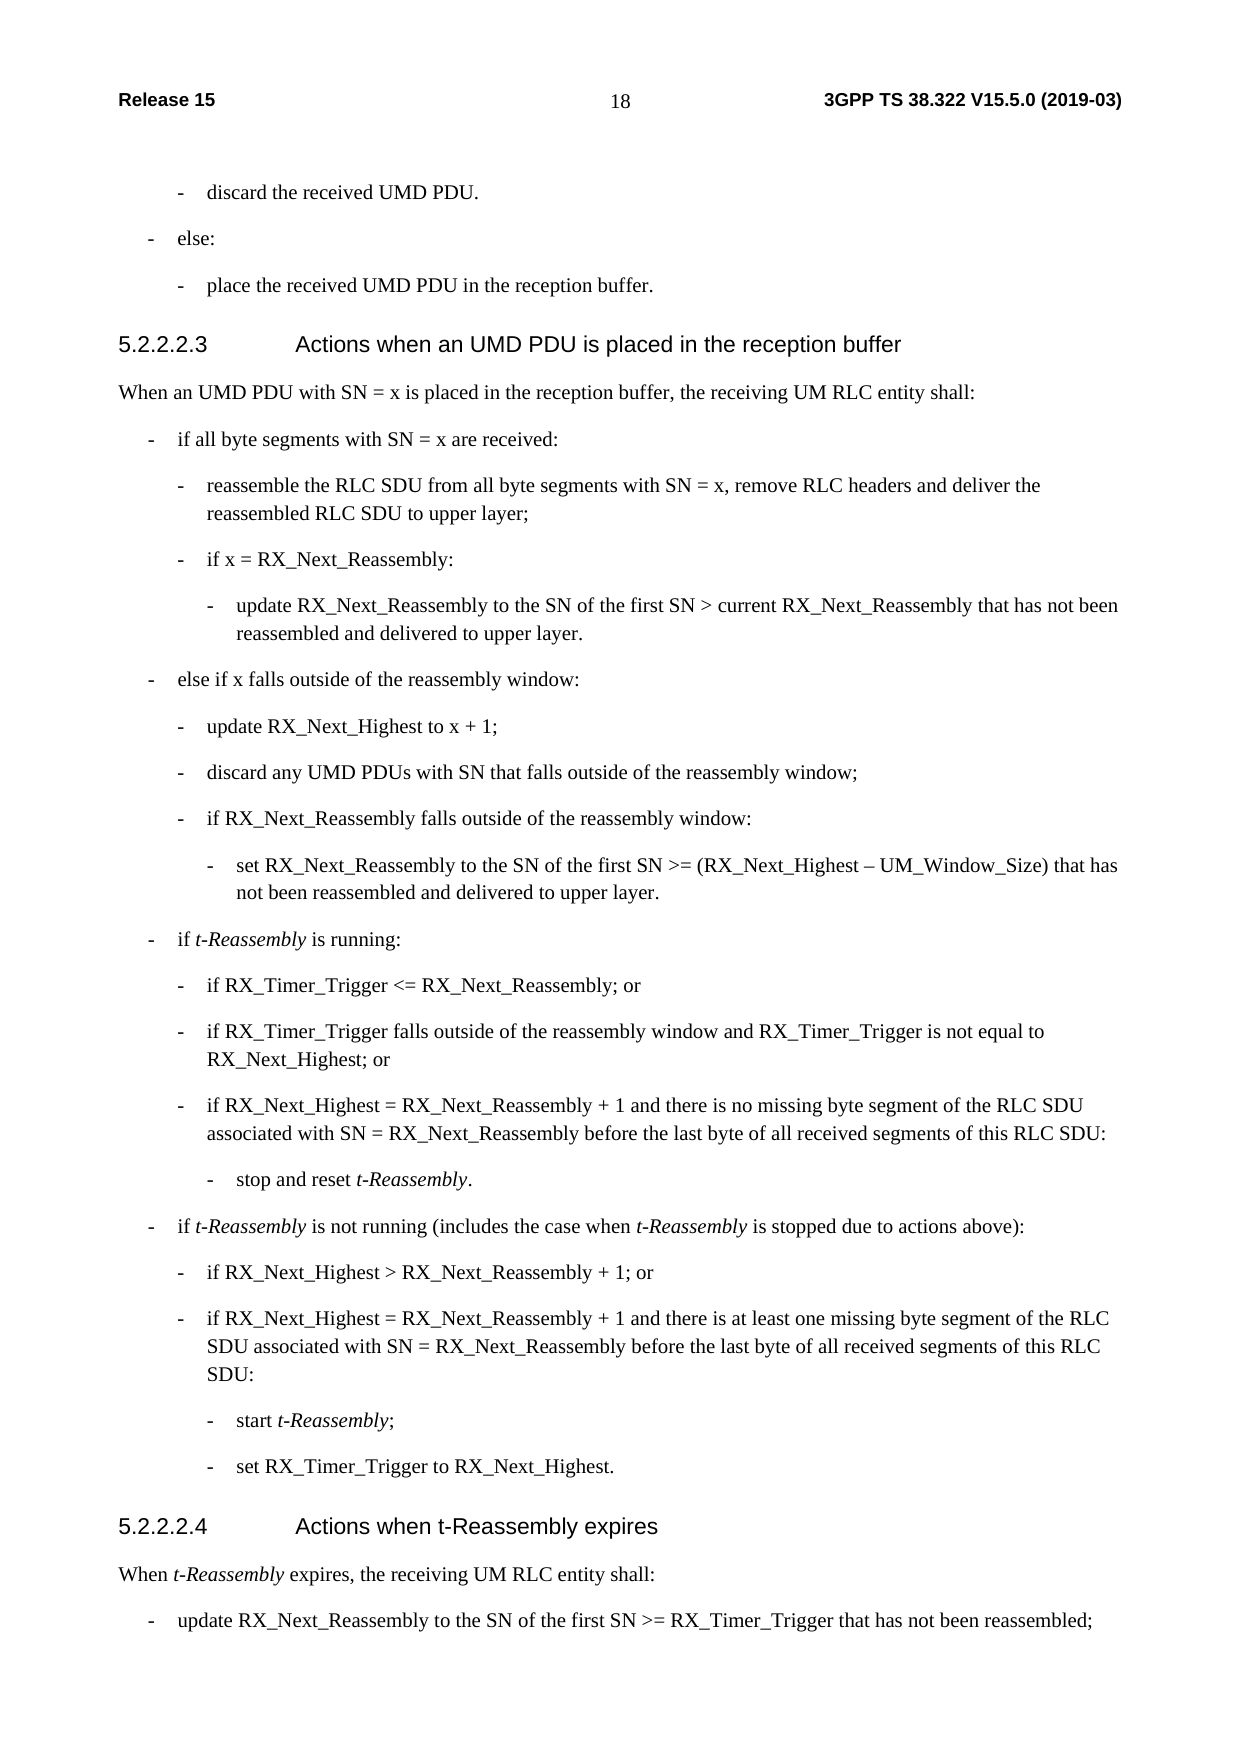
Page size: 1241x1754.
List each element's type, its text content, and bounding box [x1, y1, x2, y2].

text - if all byte segments with SN = x are received: [148, 427, 1122, 451]
text - update RX_Next_Highest to x + 1; [177, 714, 1122, 738]
subtitle 5.2.2.2.3 Actions when an UMD PDU is placed in the reception buffer [118, 331, 1122, 358]
text - discard any UMD PDUs with SN that falls outside of the reassembly window; [177, 760, 1122, 784]
text - if RX_Next_Highest = RX_Next_Reassembly + 1 and there is no missing byte segment of the RLC SDU associated with SN = RX_Next_Reassembly before the last byte of all received segments of this RLC SDU: [177, 1093, 1122, 1145]
text - stop and reset t-Reassembly. [207, 1167, 1122, 1191]
text When an UMD PDU with SN = x is placed in the reception buffer, the receiving UM RLC entity shall: [118, 380, 1122, 404]
subtitle 5.2.2.2.4 Actions when t-Reassembly expires [118, 1513, 1122, 1539]
text - if RX_Next_Reassembly falls outside of the reassembly window: [177, 806, 1122, 830]
text - set RX_Next_Reassembly to the SN of the first SN >= (RX_Next_Highest – UM_Window_Size) that has not been reassembled and delivered to upper layer. [207, 853, 1122, 904]
text - start t-Reassembly; [207, 1408, 1122, 1432]
text When t-Reassembly expires, the receiving UM RLC entity shall: [118, 1562, 1122, 1586]
text - else: [147, 226, 1122, 250]
text - place the received UMD PDU in the reception buffer. [177, 272, 1122, 297]
text - set RX_Timer_Trigger to RX_Next_Highest. [207, 1454, 1122, 1478]
text - if RX_Timer_Trigger falls outside of the reassembly window and RX_Timer_Trigger is not equal to RX_Next_Highest; or [177, 1019, 1122, 1071]
text - else if x falls outside of the reassembly window: [148, 667, 1122, 691]
text - update RX_Next_Reassembly to the SN of the first SN >= RX_Timer_Trigger that has not been reassembled; [148, 1608, 1122, 1632]
text - if x = RX_Next_Reassembly: [177, 547, 1122, 571]
text - if RX_Next_Highest > RX_Next_Reassembly + 1; or [177, 1260, 1122, 1284]
text - reassemble the RLC SDU from all byte segments with SN = x, remove RLC headers and deliver the reassembled RLC SDU to upper layer; [177, 473, 1122, 525]
text - if t-Reassembly is not running (includes the case when t-Reassembly is stopped due to actions above): [148, 1214, 1122, 1238]
text - update RX_Next_Reassembly to the SN of the first SN > current RX_Next_Reassembly that has not been reassembled and delivered to upper layer. [207, 593, 1122, 645]
text - if t-Reassembly is running: [148, 927, 1122, 951]
text - discard the received UMD PDU. [177, 180, 1122, 204]
text - if RX_Timer_Trigger <= RX_Next_Reassembly; or [177, 973, 1122, 997]
